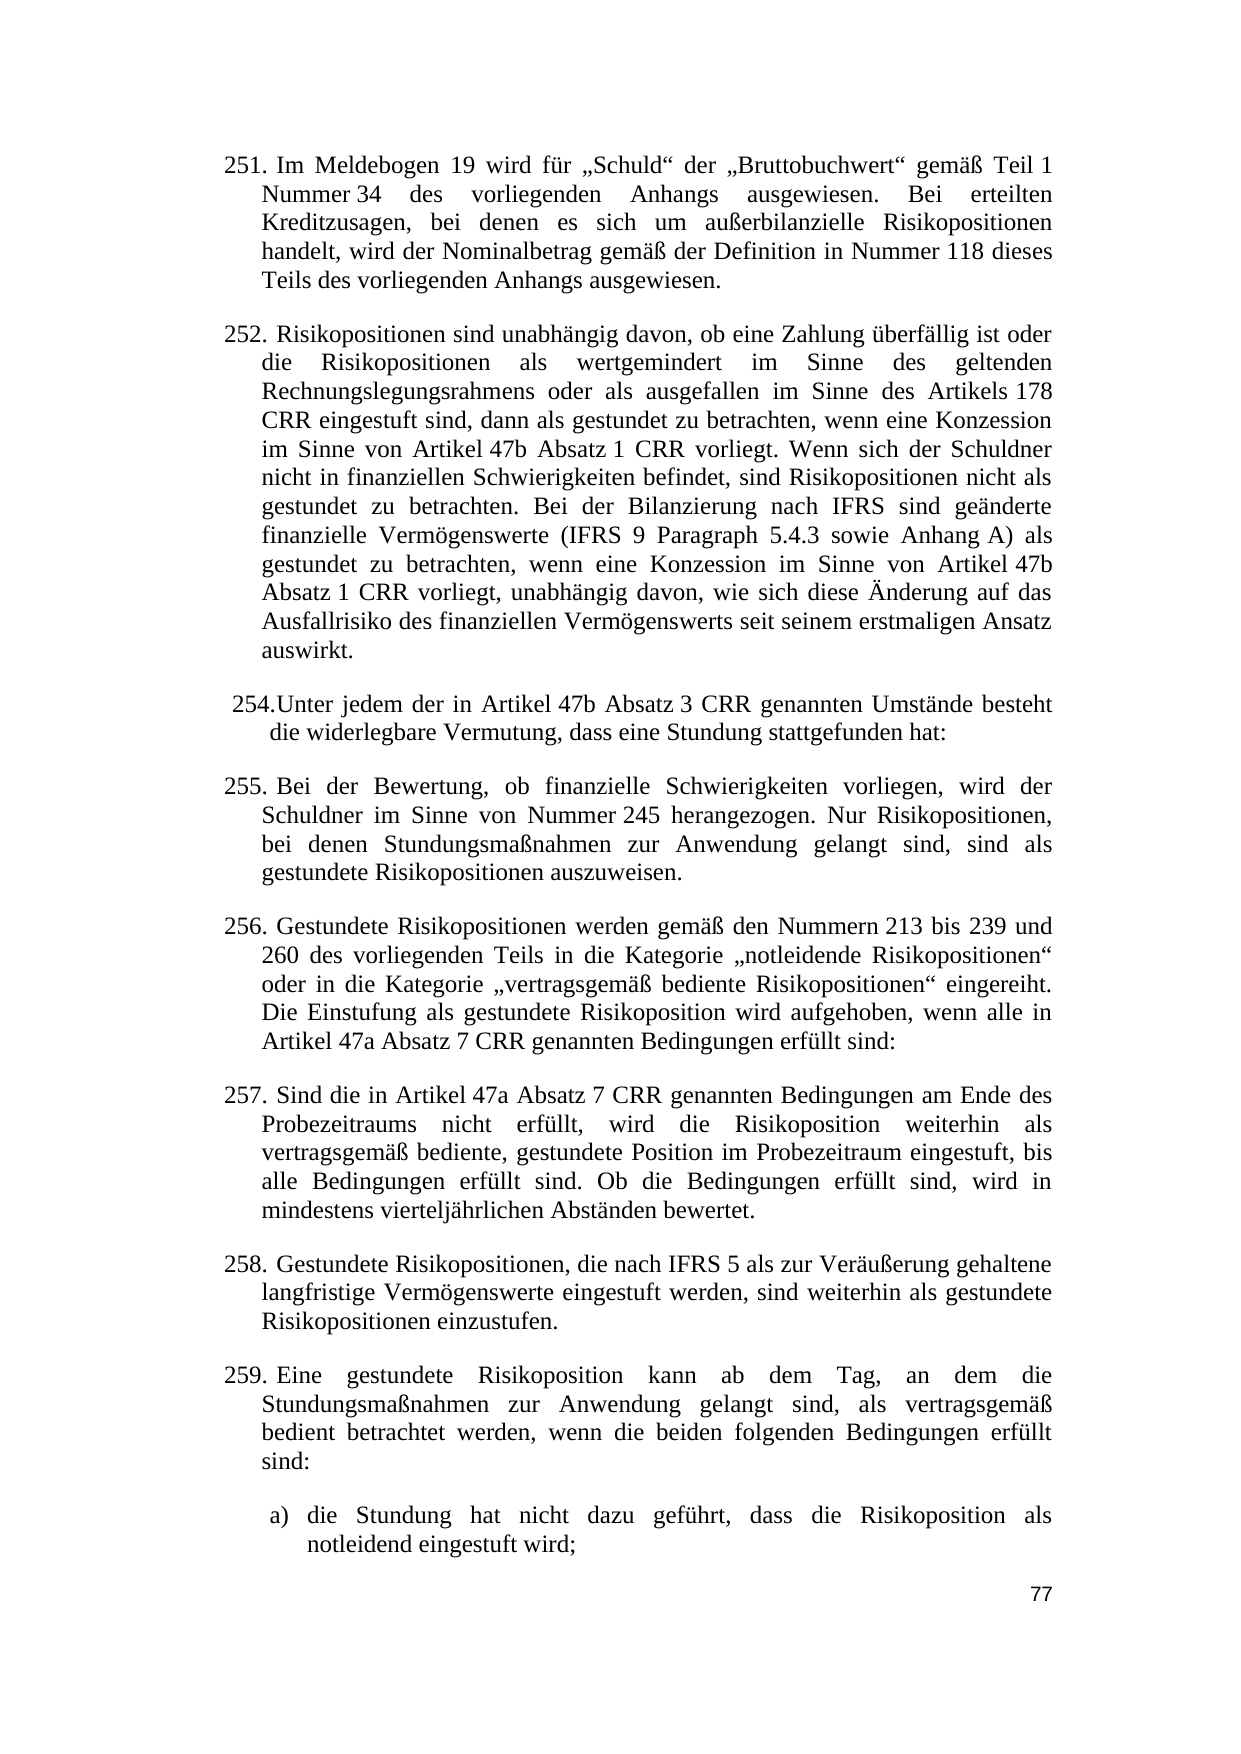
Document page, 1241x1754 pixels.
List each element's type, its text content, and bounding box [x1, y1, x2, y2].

text Risikopositionen sind unabhängig davon, ob eine Zahlung überfällig ist oder die Risikopositionen als wertgemindert im Sinne des geltenden Rechnungslegungsrahmens oder als ausgefallen im Sinne des Artikels 178 CRR eingestuft sind, dann als gestundet zu betrachten, wenn eine Konzession im Sinne von Artikel 47b Absatz 1 CRR vorliegt. Wenn sich der Schuldner nicht in finanziellen Schwierigkeiten befindet, sind Risikopositionen nicht als gestundet zu betrachten. Bei der Bilanzierung nach IFRS sind geänderte finanzielle Vermögenswerte (IFRS 9 Paragraph 5.4.3 sowie Anhang A) als gestundet zu betrachten, wenn eine Konzession im Sinne von Artikel 47b Absatz 1 CRR vorliegt, unabhängig davon, wie sich diese Änderung auf das Ausfallrisiko des finanziellen Vermögenswerts seit seinem erstmaligen Ansatz auswirkt. [224, 319, 1053, 664]
text Eine gestundete Risikoposition kann ab dem Tag, an dem die Stundungsmaßnahmen zur Anwendung gelangt sind, als vertragsgemäß bedient betrachtet werden, wenn die beiden folgenden Bedingungen erfüllt sind: [224, 1360, 1053, 1475]
text Sind die in Artikel 47a Absatz 7 CRR genannten Bedingungen am Ende des Probezeitraums nicht erfüllt, wird die Risikoposition weiterhin als vertragsgemäß bediente, gestundete Position im Probezeitraum eingestuft, bis alle Bedingungen erfüllt sind. Ob die Bedingungen erfüllt sind, wird in mindestens vierteljährlichen Abständen bewertet. [224, 1080, 1053, 1224]
list Unter jedem der in Artikel 47b Absatz 3 CRR genannten Umstände besteht die widerlegbare Vermutung, dass eine Stundung stattgefunden hat: [232, 689, 1053, 746]
text Gestundete Risikopositionen werden gemäß den Nummern 213 bis 239 und 260 des vorliegenden Teils in die Kategorie „notleidende Risikopositionen“ oder in die Kategorie „vertragsgemäß bediente Risikopositionen“ eingereiht. Die Einstufung als gestundete Risikoposition wird aufgehoben, wenn alle in Artikel 47a Absatz 7 CRR genannten Bedingungen erfüllt sind: [224, 911, 1053, 1055]
text Im Meldebogen 19 wird für „Schuld“ der „Bruttobuchwert“ gemäß Teil 1 Nummer 34 des vorliegenden Anhangs ausgewiesen. Bei erteilten Kreditzusagen, bei denen es sich um außerbilanzielle Risikopositionen handelt, wird der Nominalbetrag gemäß der Definition in Nummer 118 dieses Teils des vorliegenden Anhangs ausgewiesen. [224, 150, 1053, 294]
text Gestundete Risikopositionen, die nach IFRS 5 als zur Veräußerung gehaltene langfristige Vermögenswerte eingestuft werden, sind weiterhin als gestundete Risikopositionen einzustufen. [224, 1249, 1053, 1335]
text Bei der Bewertung, ob finanzielle Schwierigkeiten vorliegen, wird der Schuldner im Sinne von Nummer 245 herangezogen. Nur Risikopositionen, bei denen Stundungsmaßnahmen zur Anwendung gelangt sind, sind als gestundete Risikopositionen auszuweisen. [224, 771, 1053, 886]
list die Stundung hat nicht dazu geführt, dass die Risikoposition als notleidend eingestuft wird; [269, 1500, 1053, 1557]
